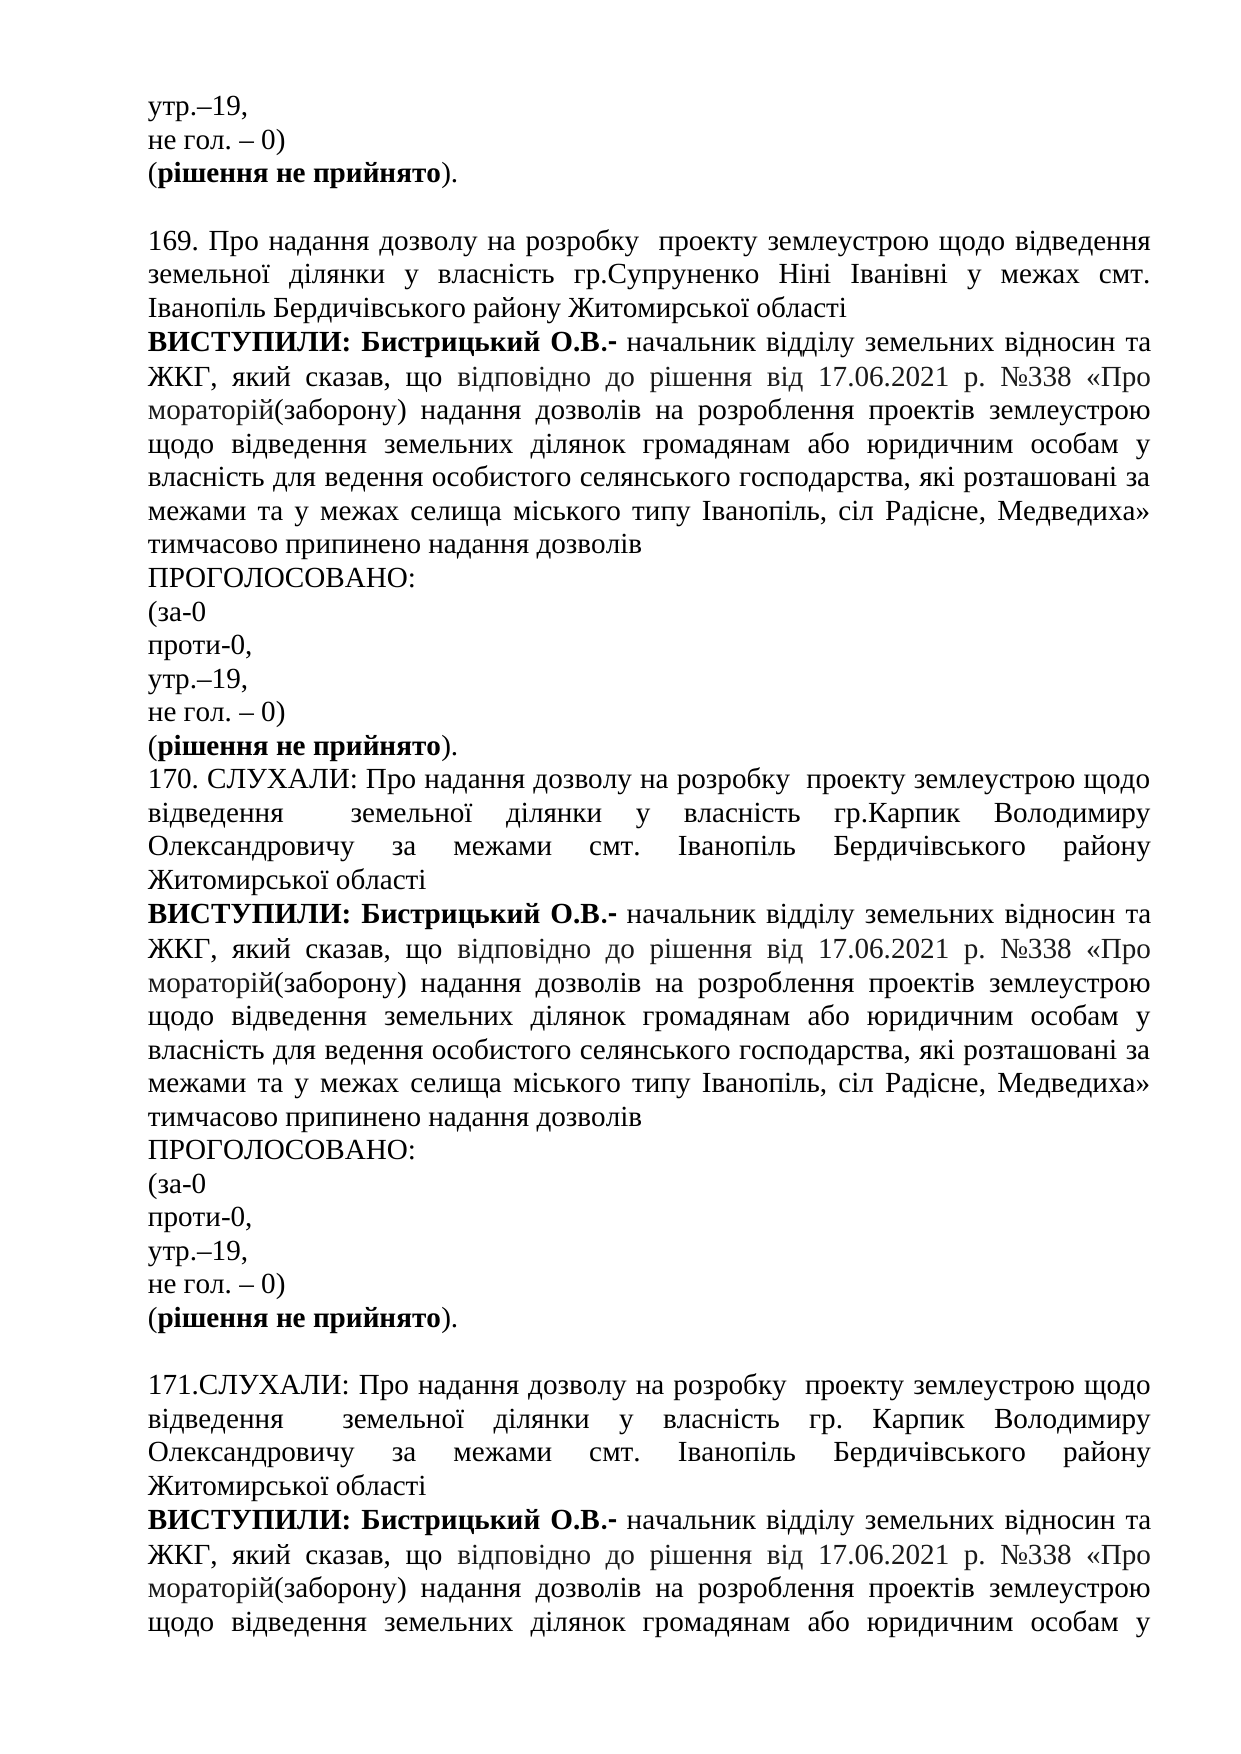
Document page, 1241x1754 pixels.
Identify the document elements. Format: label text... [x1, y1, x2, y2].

text (рішення не прийнято). [148, 156, 1152, 189]
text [148, 88, 1152, 156]
list 170. СЛУХАЛИ: Про надання дозволу на розробку проекту землеустрою щодо відведення земельної ділянки у власність гр.Карпик Володимиру Олександровичу за межами смт. Іванопіль Бердичівського району Житомирської області [148, 761, 1152, 896]
text ПРОГОЛОСОВАНО: [148, 560, 1152, 594]
text ПРОГОЛОСОВАНО: [148, 1132, 1152, 1166]
list 169. Про надання дозволу на розробку проекту землеустрою щодо відведення земельної ділянки у власність гр.Супруненко Ніні Іванівні у межах смт. Іванопіль Бердичівського району Житомирської області [148, 223, 1152, 323]
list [148, 1501, 1152, 1638]
text (за-0 проти-0, утр.–19, не гол. – 0) [148, 594, 1152, 728]
text (рішення не прийнято). [148, 728, 1152, 761]
text (за-0 проти-0, утр.–19, не гол. – 0) [148, 1166, 1152, 1300]
list 171.СЛУХАЛИ: Про надання дозволу на розробку проекту землеустрою щодо відведення земельної ділянки у власність гр. Карпик Володимиру Олександровичу за межами смт. Іванопіль Бердичівського району Житомирської області [148, 1367, 1152, 1501]
text (рішення не прийнято). [148, 1300, 1152, 1334]
